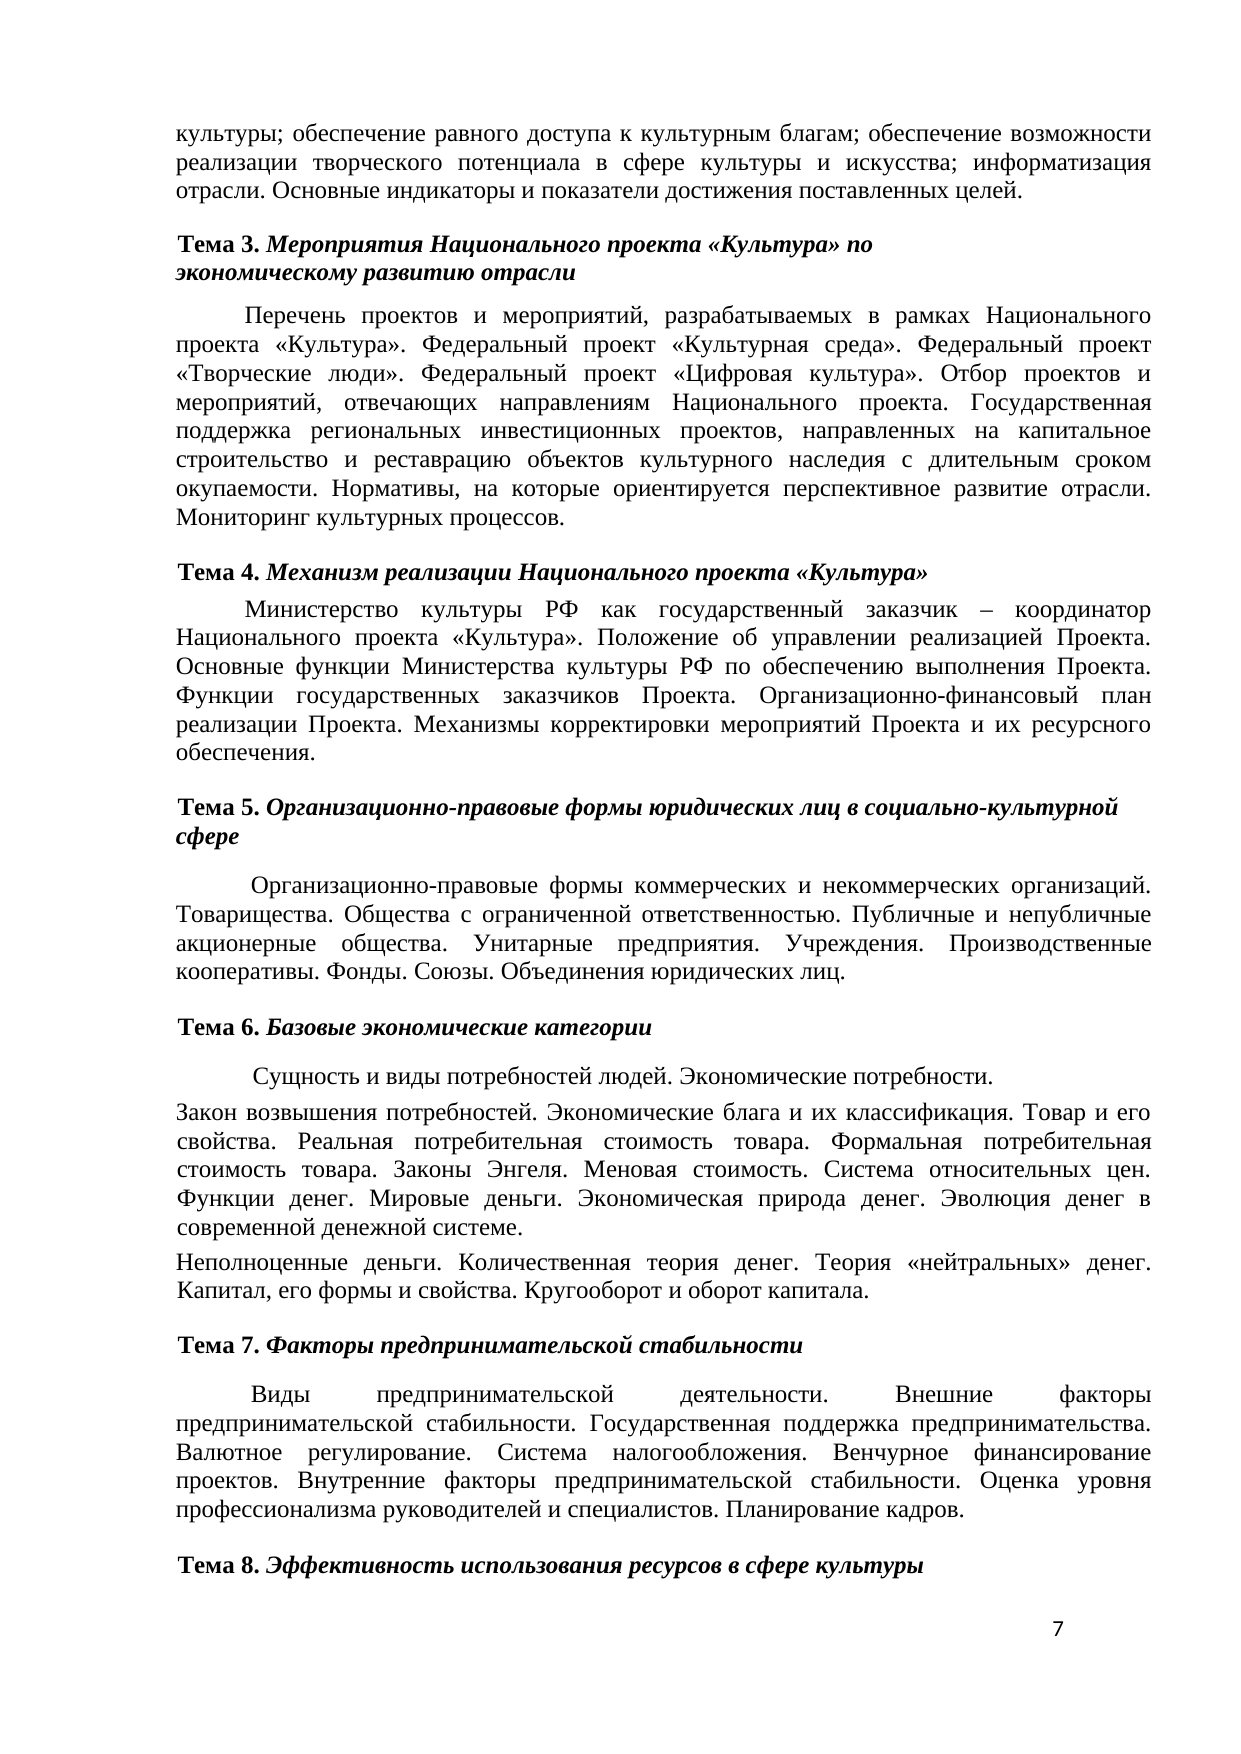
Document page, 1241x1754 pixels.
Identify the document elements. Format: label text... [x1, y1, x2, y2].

text Тема 7. Факторы предпринимательской стабильности [177, 1330, 1152, 1359]
text Виды предпринимательской деятельности. Внешние факторы предпринимательской стабильности. Государственная поддержка предпринимательства. Валютное регулирование. Система налогообложения. Венчурное финансирование проектов. Внутренние факторы предпринимательской стабильности. Оценка уровня профессионализма руководителей и специалистов. Планирование кадров. [176, 1379, 1152, 1523]
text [176, 118, 1152, 204]
text Сущность и виды потребностей людей. Экономические потребности. [178, 1061, 1152, 1089]
text Тема 3. Мероприятия Национального проекта «Культура» по экономическому развитию отрасли [176, 229, 1152, 286]
text Тема 5. Организационно-правовые формы юридических лиц в социально-культурной сфере [176, 792, 1152, 850]
text Тема 8. Эффективность использования ресурсов в сфере культуры [177, 1550, 1152, 1579]
text Неполноценные деньги. Количественная теория денег. Теория «нейтральных» денег. Капитал, его формы и свойства. Кругооборот и оборот капитала. [176, 1247, 1152, 1304]
text Закон возвышения потребностей. Экономические блага и их классификация. Товар и его свойства. Реальная потребительная стоимость товара. Формальная потребительная стоимость товара. Законы Энгеля. Меновая стоимость. Система относительных цен. Функции денег. Мировые деньги. Экономическая природа денег. Эволюция денег в современной денежной системе. [176, 1097, 1152, 1241]
text Тема 6. Базовые экономические категории [177, 1012, 1152, 1041]
text Перечень проектов и мероприятий, разрабатываемых в рамках Национального проекта «Культура». Федеральный проект «Культурная среда». Федеральный проект «Творческие люди». Федеральный проект «Цифровая культура». Отбор проектов и мероприятий, отвечающих направлениям Национального проекта. Государственная поддержка региональных инвестиционных проектов, направленных на капитальное строительство и реставрацию объектов культурного наследия с длительным сроком окупаемости. Нормативы, на которые ориентируется перспективное развитие отрасли. Мониторинг культурных процессов. [176, 300, 1152, 530]
text Министерство культуры РФ как государственный заказчик – координатор Национального проекта «Культура». Положение об управлении реализацией Проекта. Основные функции Министерства культуры РФ по обеспечению выполнения Проекта. Функции государственных заказчиков Проекта. Организационно-финансовый план реализации Проекта. Механизмы корректировки мероприятий Проекта и их ресурсного обеспечения. [176, 594, 1152, 766]
text Организационно-правовые формы коммерческих и некоммерческих организаций. Товарищества. Общества с ограниченной ответственностью. Публичные и непубличные акционерные общества. Унитарные предприятия. Учреждения. Производственные кооперативы. Фонды. Союзы. Объединения юридических лиц. [176, 870, 1152, 985]
text Тема 4. Механизм реализации Национального проекта «Культура» [177, 557, 1152, 586]
